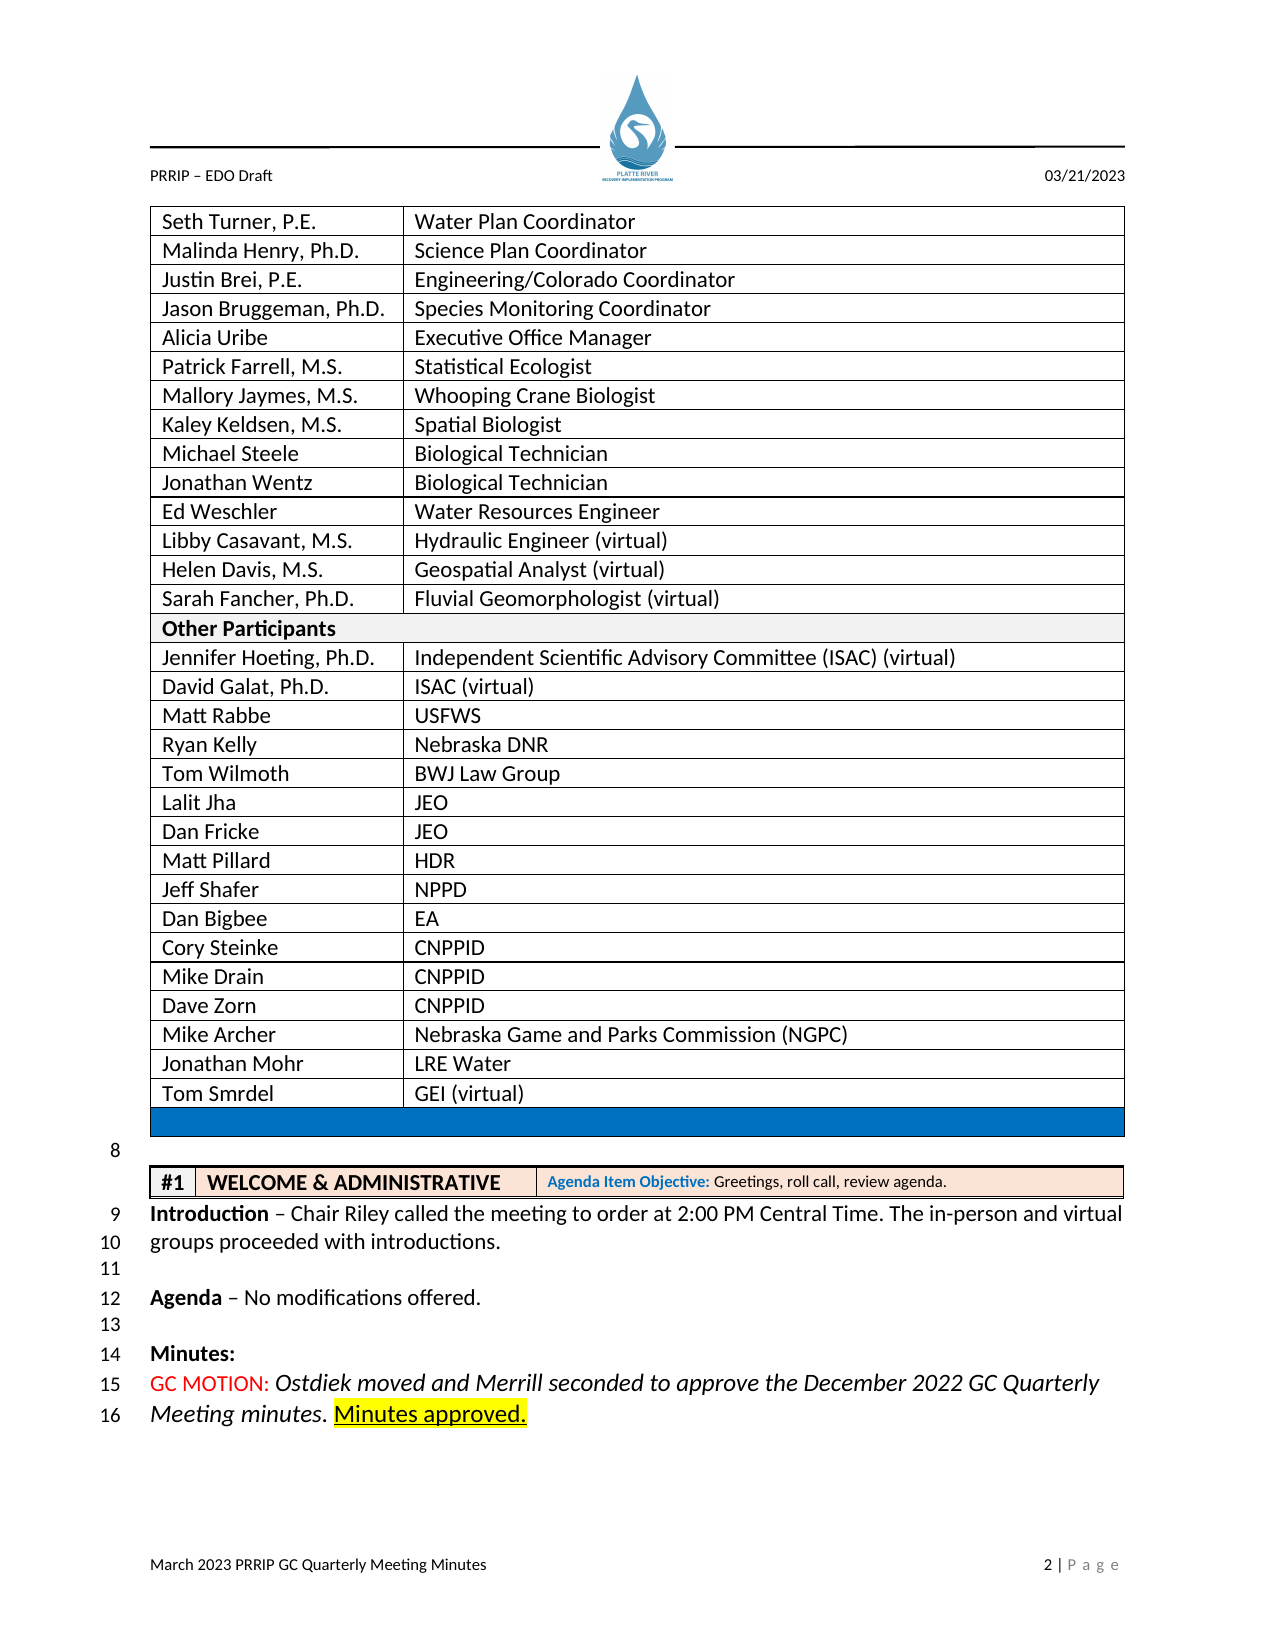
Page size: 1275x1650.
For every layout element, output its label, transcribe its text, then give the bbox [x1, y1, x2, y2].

table_header WELCOME & ADMINISTRATIVE [196, 1168, 536, 1196]
table_cell Mike Archer [151, 1021, 403, 1048]
table_cell Statistical Ecologist [404, 352, 1124, 380]
table_cell Ryan Kelly [151, 730, 403, 758]
table_cell JEO [404, 788, 1124, 816]
table_cell CNPPID [404, 991, 1124, 1019]
table_cell USFWS [404, 701, 1124, 729]
table_cell ISAC (virtual) [404, 672, 1124, 700]
table_cell Sarah Fancher, Ph.D. [151, 585, 403, 613]
table_cell Libby Casavant, M.S. [151, 526, 403, 554]
table_cell Justin Brei, P.E. [151, 265, 403, 293]
table_cell Independent Scientific Advisory Committee (ISAC) (virtual) [404, 643, 1124, 671]
table_cell Ed Weschler [151, 498, 403, 525]
table_cell JEO [404, 817, 1124, 845]
table_cell Michael Steele [151, 439, 403, 467]
table_cell Jason Bruggeman, Ph.D. [151, 294, 403, 322]
table_cell Tom Wilmoth [151, 759, 403, 787]
table_cell Jennifer Hoeting, Ph.D. [151, 643, 403, 671]
picture [602, 75, 673, 182]
table_cell Matt Rabbe [151, 701, 403, 729]
table_cell Dan Fricke [151, 817, 403, 845]
table_cell CNPPID [404, 963, 1124, 990]
table_cell Engineering/Colorado Coordinator [404, 265, 1124, 293]
table_cell Spatial Biologist [404, 410, 1124, 438]
table_cell [151, 1108, 1124, 1136]
table_cell Nebraska Game and Parks Commission (NGPC) [404, 1021, 1124, 1048]
table_cell HDR [404, 846, 1124, 874]
table_cell Geospatial Analyst (virtual) [404, 556, 1124, 583]
table_cell Jonathan Wentz [151, 468, 403, 496]
table_cell Jeff Shafer [151, 875, 403, 903]
table_cell Tom Smrdel [151, 1079, 403, 1107]
table_cell Executive Office Manager [404, 323, 1124, 351]
table_cell Whooping Crane Biologist [404, 381, 1124, 409]
table_cell Mike Drain [151, 963, 403, 990]
table_cell Seth Turner, P.E. [151, 207, 403, 235]
table_cell Kaley Keldsen, M.S. [151, 410, 403, 438]
table_cell Water Resources Engineer [404, 498, 1124, 525]
table_cell Hydraulic Engineer (virtual) [404, 526, 1124, 554]
table_cell Mallory Jaymes, M.S. [151, 381, 403, 409]
table_cell Fluvial Geomorphologist (virtual) [404, 585, 1124, 613]
table_cell Cory Steinke [151, 933, 403, 961]
table_cell Biological Technician [404, 468, 1124, 496]
text Agenda – No modifications offered. [150, 1283, 1125, 1311]
table_cell Malinda Henry, Ph.D. [151, 236, 403, 264]
table_cell Matt Pillard [151, 846, 403, 874]
table_cell BWJ Law Group [404, 759, 1124, 787]
table_cell Biological Technician [404, 439, 1124, 467]
table_cell Jonathan Mohr [151, 1050, 403, 1078]
table_cell Species Monitoring Coordinator [404, 294, 1124, 322]
table_cell NPPD [404, 875, 1124, 903]
table_cell Alicia Uribe [151, 323, 403, 351]
text Introduction – Chair Riley called the meeting to order at 2:00 PM Central Time. The in-person and virtual groups proceeded with introductions. [150, 1199, 1125, 1255]
table_header #1 [151, 1168, 195, 1196]
table_cell Water Plan Coordinator [404, 207, 1124, 235]
table_cell GEI (virtual) [404, 1079, 1124, 1107]
table_cell David Galat, Ph.D. [151, 672, 403, 700]
text GC MOTION: Ostdiek moved and Merrill seconded to approve the December 2022 GC Quarterly Meeting minutes. Minutes approved. [150, 1367, 1125, 1428]
table_cell Other Participants [151, 614, 1124, 642]
table_cell Dave Zorn [151, 991, 403, 1019]
table_cell Patrick Farrell, M.S. [151, 352, 403, 380]
table_cell Dan Bigbee [151, 904, 403, 932]
table_cell LRE Water [404, 1050, 1124, 1078]
table_cell CNPPID [404, 933, 1124, 961]
table_cell Helen Davis, M.S. [151, 556, 403, 583]
table_header Agenda Item Objective: Greetings, roll call, review agenda. [537, 1168, 1123, 1196]
table_cell Science Plan Coordinator [404, 236, 1124, 264]
table_cell EA [404, 904, 1124, 932]
table_cell Lalit Jha [151, 788, 403, 816]
table_cell Nebraska DNR [404, 730, 1124, 758]
text Minutes: [150, 1339, 1125, 1367]
